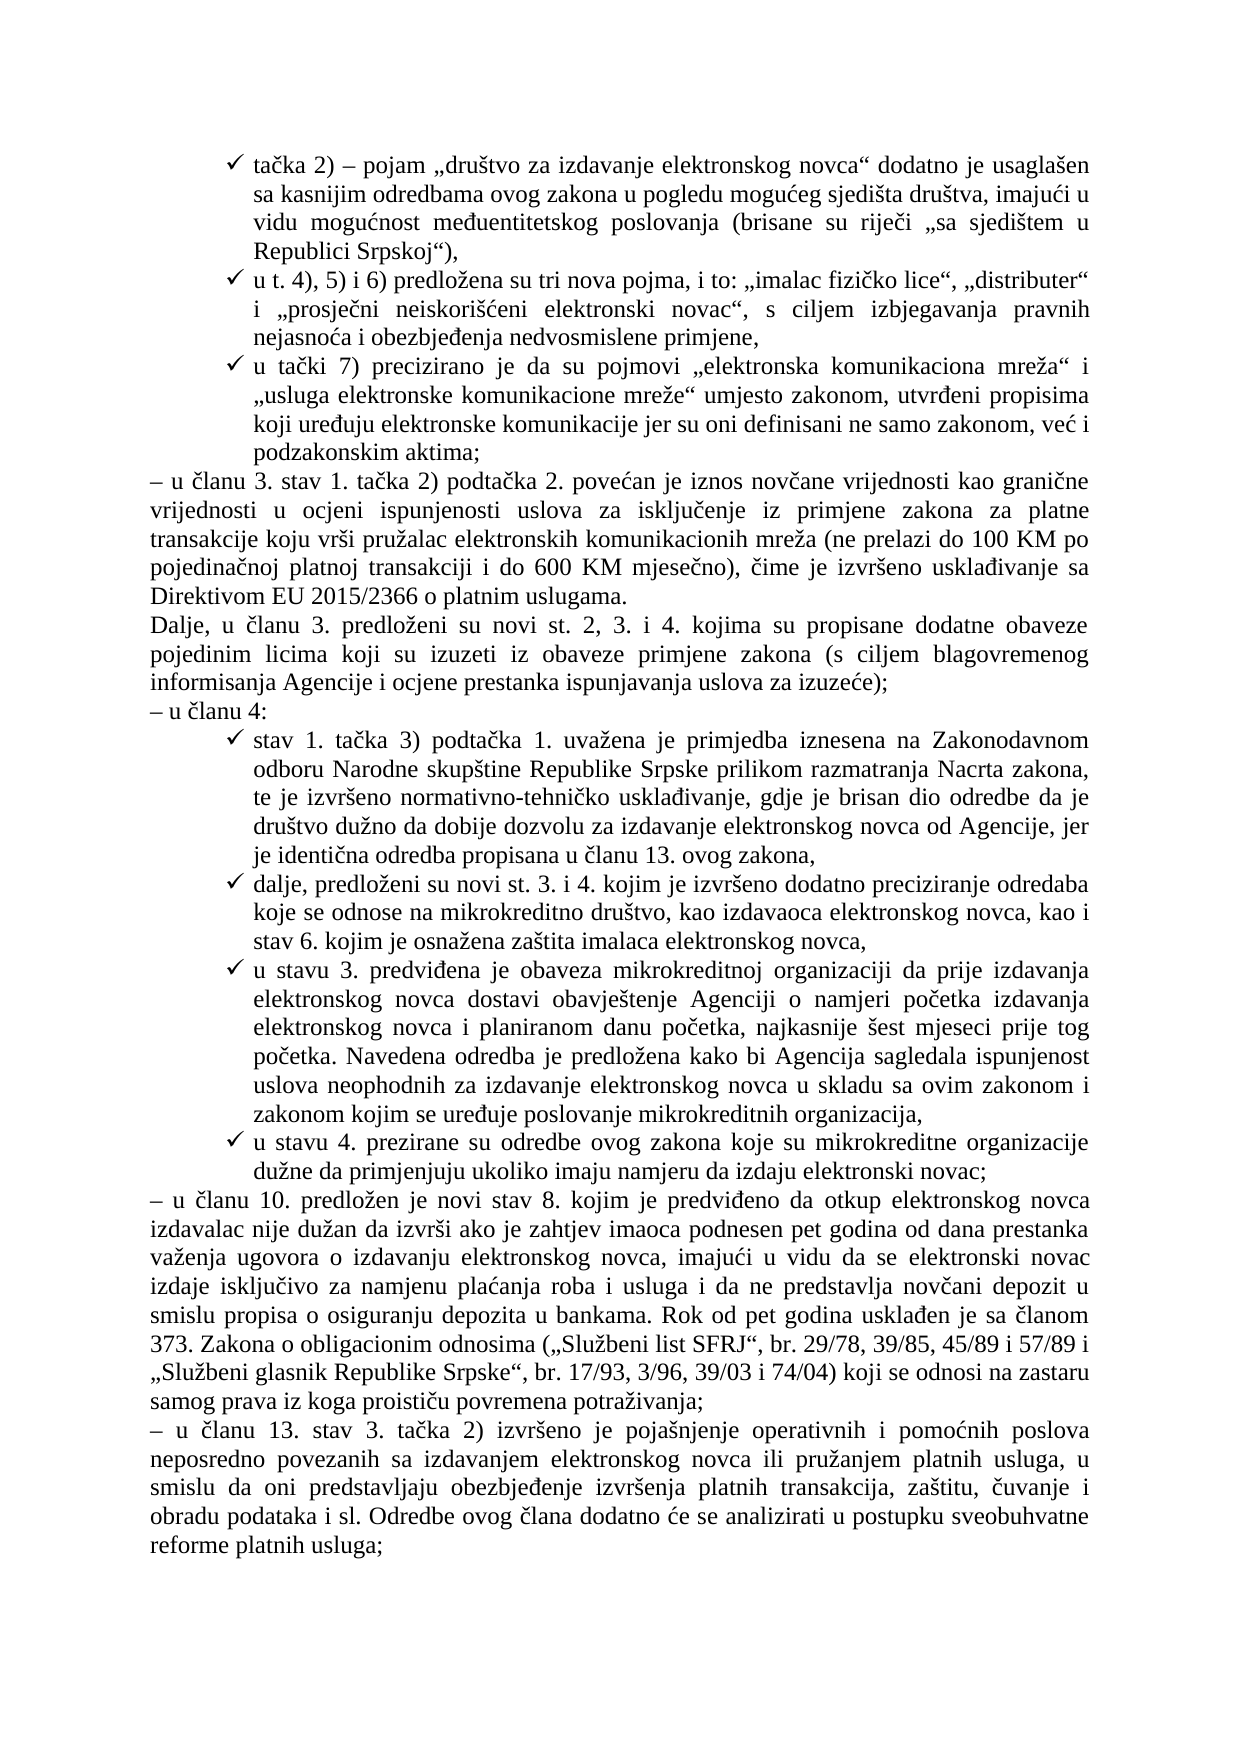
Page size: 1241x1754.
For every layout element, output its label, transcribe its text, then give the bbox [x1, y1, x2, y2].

list u stavu 3. predviđena je obaveza mikrokreditnoj organizaciji da prije izdavanja elektronskog novca dostavi obavještenje Agenciji o namjeri početka izdavanja elektronskog novca i planiranom danu početka, najkasnije šest mjeseci prije tog početka. Navedena odredba je predložena kako bi Agencija sagledala ispunjenost uslova neophodnih za izdavanje elektronskog novca u skladu sa ovim zakonom i zakonom kojim se uređuje poslovanje mikrokreditnih organizacija, [225, 955, 1090, 1127]
list dalje, predloženi su novi st. 3. i 4. kojim je izvršeno dodatno preciziranje odredaba koje se odnose na mikrokreditno društvo, kao izdavaoca elektronskog novca, kao i stav 6. kojim je osnažena zaštita imalaca elektronskog novca, [225, 869, 1090, 955]
list u t. 4), 5) i 6) predložena su tri nova pojma, i to: „imalac fizičko lice“, „distributer“ i „prosječni neiskorišćeni elektronski novac“, s ciljem izbjegavanja pravnih nejasnoća i obezbjeđenja nedvosmislene primjene, [225, 265, 1090, 351]
list – u članu 3. stav 1. tačka 2) podtačka 2. povećan je iznos novčane vrijednosti kao granične vrijednosti u ocjeni ispunjenosti uslova za isključenje iz primjene zakona za platne transakcije koju vrši pružalac elektronskih komunikacionih mreža (ne prelazi do 100 KM po pojedinačnoj platnoj transakciji i do 600 KM mjesečno), čime je izvršeno usklađivanje sa Direktivom EU 2015/2366 o platnim uslugama. [150, 466, 1090, 610]
text – u članu 13. stav 3. tačka 2) izvršeno je pojašnjenje operativnih i pomoćnih poslova neposredno povezanih sa izdavanjem elektronskog novca ili pružanjem platnih usluga, u smislu da oni predstavljaju obezbjeđenje izvršenja platnih transakcija, zaštitu, čuvanje i obradu podataka i sl. Odredbe ovog člana dodatno će se analizirati u postupku sveobuhvatne reforme platnih usluga; [150, 1415, 1090, 1559]
list u tački 7) precizirano je da su pojmovi „elektronska komunikaciona mreža“ i „usluga elektronske komunikacione mreže“ umjesto zakonom, utvrđeni propisima koji uređuju elektronske komunikacije jer su oni definisani ne samo zakonom, već i podzakonskim aktima; [225, 351, 1090, 466]
text – u članu 10. predložen je novi stav 8. kojim je predviđeno da otkup elektronskog novca izdavalac nije dužan da izvrši ako je zahtjev imaoca podnesen pet godina od dana prestanka važenja ugovora o izdavanju elektronskog novca, imajući u vidu da se elektronski novac izdaje isključivo za namjenu plaćanja roba i usluga i da ne predstavlja novčani depozit u smislu propisa o osiguranju depozita u bankama. Rok od pet godina usklađen je sa članom 373. Zakona o obligacionim odnosima („Službeni list SFRJ“, br. 29/78, 39/85, 45/89 i 57/89 i „Službeni glasnik Republike Srpske“, br. 17/93, 3/96, 39/03 i 74/04) koji se odnosi na zastaru samog prava iz koga proističu povremena potraživanja; [150, 1185, 1090, 1415]
text – u članu 4: [150, 696, 1090, 725]
text Dalje, u članu 3. predloženi su novi st. 2, 3. i 4. kojima su propisane dodatne obaveze pojedinim licima koji su izuzeti iz obaveze primjene zakona (s ciljem blagovremenog informisanja Agencije i ocjene prestanka ispunjavanja uslova za izuzeće); [150, 610, 1090, 696]
list u stavu 4. prezirane su odredbe ovog zakona koje su mikrokreditne organizacije dužne da primjenjuju ukoliko imaju namjeru da izdaju elektronski novac; [225, 1127, 1090, 1185]
list stav 1. tačka 3) podtačka 1. uvažena je primjedba iznesena na Zakonodavnom odboru Narodne skupštine Republike Srpske prilikom razmatranja Nacrta zakona, te je izvršeno normativno-tehničko usklađivanje, gdje je brisan dio odredbe da je društvo dužno da dobije dozvolu za izdavanje elektronskog novca od Agencije, jer je identična odredba propisana u članu 13. ovog zakona, [225, 725, 1090, 869]
list tačka 2) – pojam „društvo za izdavanje elektronskog novca“ dodatno je usaglašen sa kasnijim odredbama ovog zakona u pogledu mogućeg sjedišta društva, imajući u vidu mogućnost međuentitetskog poslovanja (brisane su riječi „sa sjedištem u Republici Srpskoj“), [225, 150, 1090, 265]
